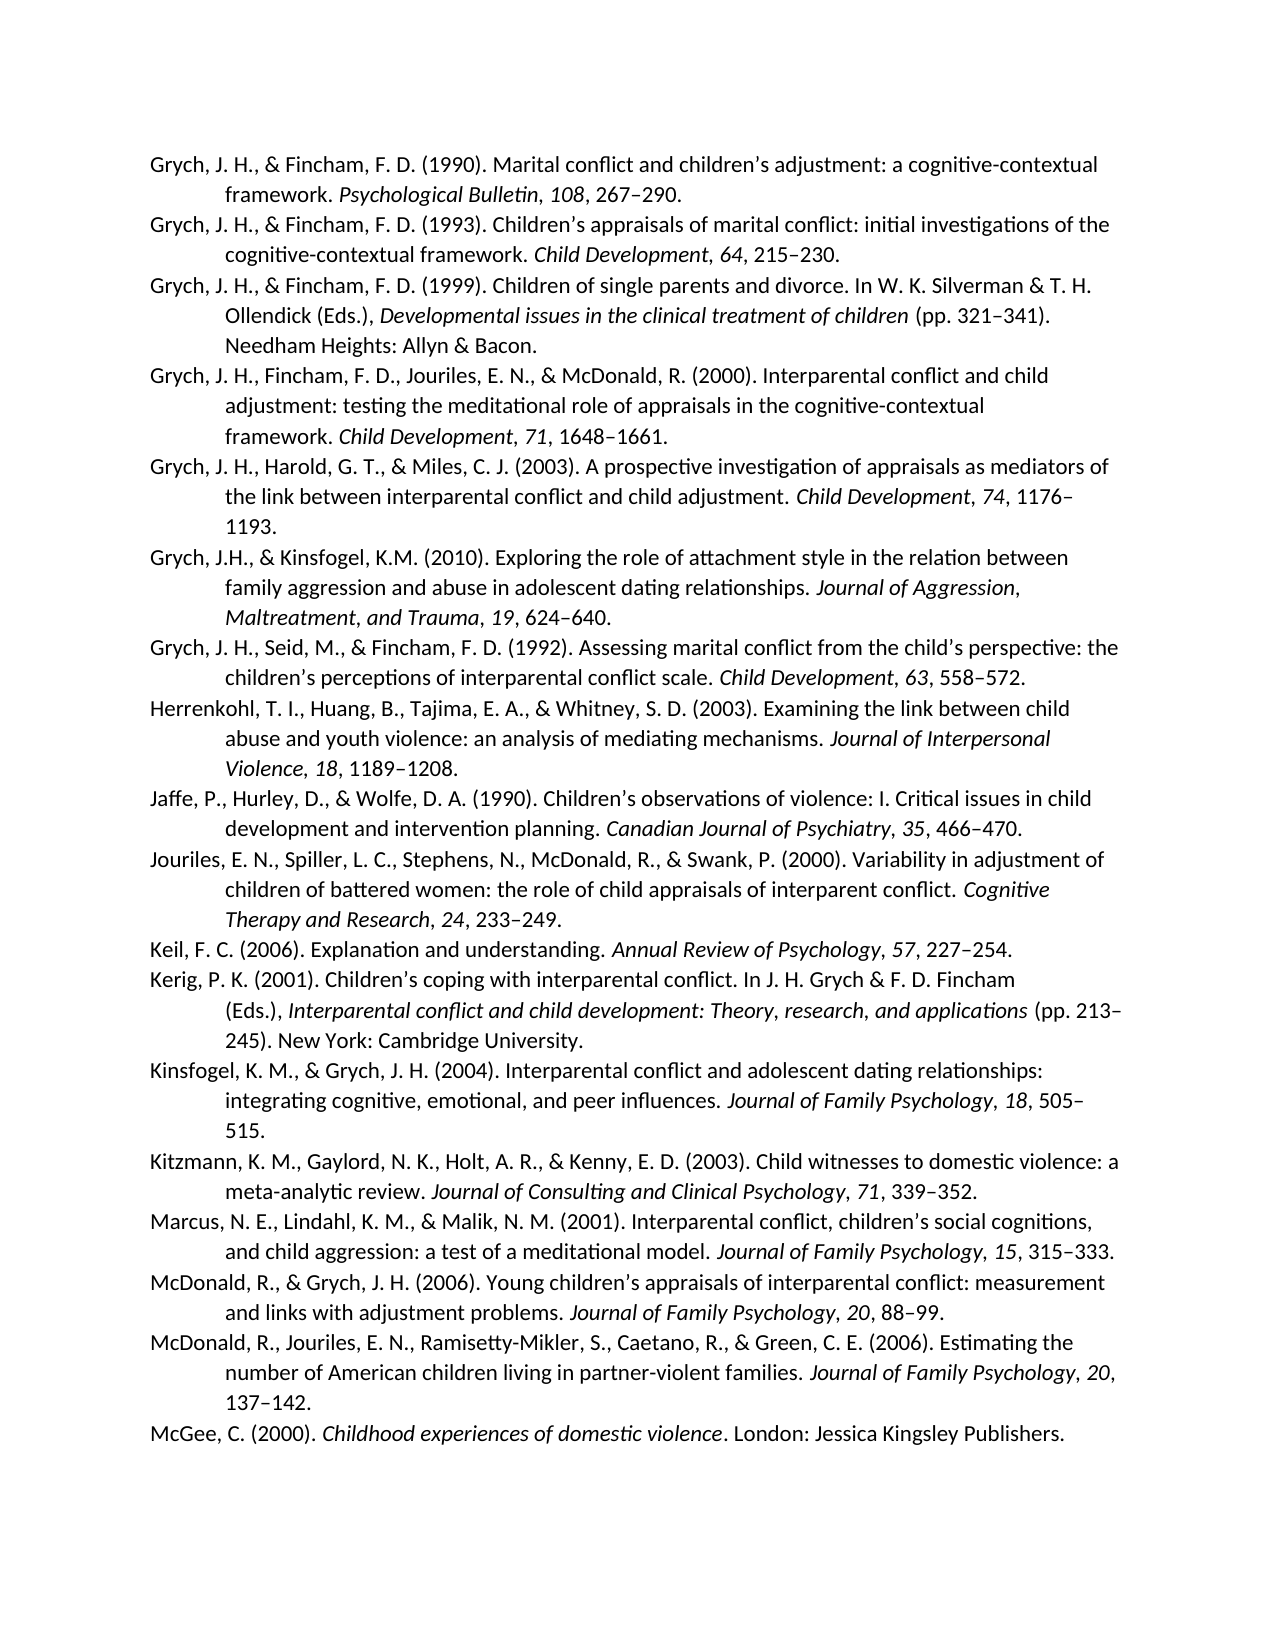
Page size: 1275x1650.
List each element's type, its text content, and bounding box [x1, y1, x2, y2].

text Grych, J. H., Fincham, F. D., Jouriles, E. N., & McDonald, R. (2000). Interparental conflict and child adjustment: testing the meditational role of appraisals in the cognitive-contextual framework. Child Development, 71, 1648–1661. [150, 361, 1125, 450]
text Grych, J. H., Harold, G. T., & Miles, C. J. (2003). A prospective investigation of appraisals as mediators of the link between interparental conflict and child adjustment. Child Development, 74, 1176–1193. [150, 452, 1125, 541]
text Jaffe, P., Hurley, D., & Wolfe, D. A. (1990). Children’s observations of violence: I. Critical issues in child development and intervention planning. Canadian Journal of Psychiatry, 35, 466–470. [150, 784, 1125, 843]
text McDonald, R., Jouriles, E. N., Ramisetty-Mikler, S., Caetano, R., & Green, C. E. (2006). Estimating the number of American children living in partner-violent families. Journal of Family Psychology, 20, 137–142. [150, 1328, 1125, 1417]
text Grych, J. H., Seid, M., & Fincham, F. D. (1992). Assessing marital conflict from the child’s perspective: the children’s perceptions of interparental conflict scale. Child Development, 63, 558–572. [150, 633, 1125, 692]
text Marcus, N. E., Lindahl, K. M., & Malik, N. M. (2001). Interparental conflict, children’s social cognitions, and child aggression: a test of a meditational model. Journal of Family Psychology, 15, 315–333. [150, 1207, 1125, 1266]
text McDonald, R., & Grych, J. H. (2006). Young children’s appraisals of interparental conflict: measurement and links with adjustment problems. Journal of Family Psychology, 20, 88–99. [150, 1268, 1125, 1326]
text Kinsfogel, K. M., & Grych, J. H. (2004). Interparental conflict and adolescent dating relationships: integrating cognitive, emotional, and peer influences. Journal of Family Psychology, 18, 505–515. [150, 1056, 1125, 1145]
text Herrenkohl, T. I., Huang, B., Tajima, E. A., & Whitney, S. D. (2003). Examining the link between child abuse and youth violence: an analysis of mediating mechanisms. Journal of Interpersonal Violence, 18, 1189–1208. [150, 694, 1125, 782]
text Jouriles, E. N., Spiller, L. C., Stephens, N., McDonald, R., & Swank, P. (2000). Variability in adjustment of children of battered women: the role of child appraisals of interparent conflict. Cognitive Therapy and Research, 24, 233–249. [150, 845, 1125, 933]
text McGee, C. (2000). Childhood experiences of domestic violence. London: Jessica Kingsley Publishers. [150, 1419, 1125, 1447]
text Keil, F. C. (2006). Explanation and understanding. Annual Review of Psychology, 57, 227–254. [150, 935, 1125, 963]
text Kerig, P. K. (2001). Children’s coping with interparental conflict. In J. H. Grych & F. D. Fincham (Eds.), Interparental conflict and child development: Theory, research, and applications (pp. 213–245). New York: Cambridge University. [150, 966, 1125, 1054]
text Grych, J. H., & Fincham, F. D. (1993). Children’s appraisals of marital conflict: initial investigations of the cognitive-contextual framework. Child Development, 64, 215–230. [150, 210, 1125, 269]
text Kitzmann, K. M., Gaylord, N. K., Holt, A. R., & Kenny, E. D. (2003). Child witnesses to domestic violence: a meta-analytic review. Journal of Consulting and Clinical Psychology, 71, 339–352. [150, 1147, 1125, 1205]
text Grych, J. H., & Fincham, F. D. (1990). Marital conflict and children’s adjustment: a cognitive-contextual framework. Psychological Bulletin, 108, 267–290. [150, 150, 1125, 208]
text Grych, J.H., & Kinsfogel, K.M. (2010). Exploring the role of attachment style in the relation between family aggression and abuse in adolescent dating relationships. Journal of Aggression, Maltreatment, and Trauma, 19, 624–640. [150, 543, 1125, 631]
text Grych, J. H., & Fincham, F. D. (1999). Children of single parents and divorce. In W. K. Silverman & T. H. Ollendick (Eds.), Developmental issues in the clinical treatment of children (pp. 321–341). Needham Heights: Allyn & Bacon. [150, 271, 1125, 359]
